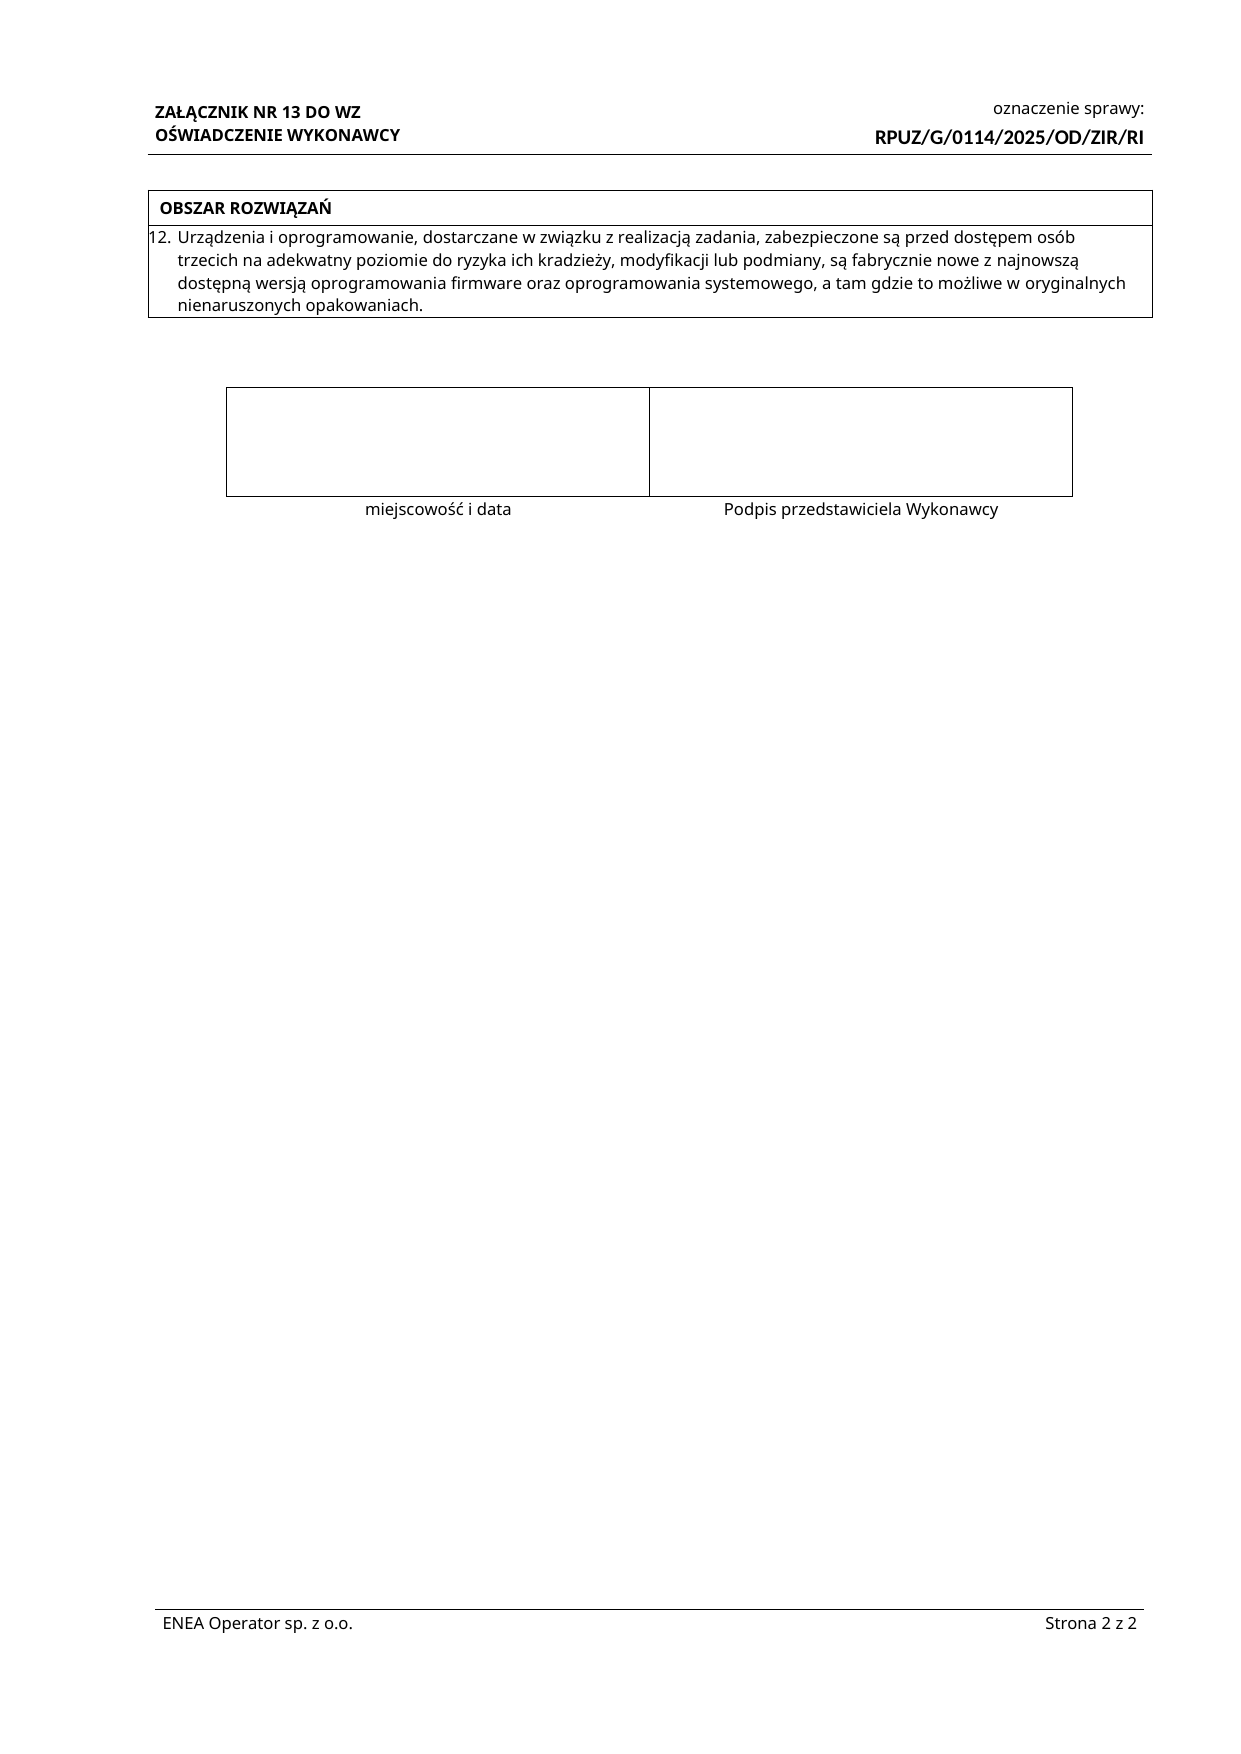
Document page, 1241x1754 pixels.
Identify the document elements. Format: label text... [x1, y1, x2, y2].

table_cell Urządzenia i oprogramowanie, dostarczane w związku z realizacją zadania, zabezpieczone są przed dostępem osób trzecich na adekwatny poziomie do ryzyka ich kradzieży, modyfikacji lub podmiany, są fabrycznie nowe z najnowszą dostępną wersją oprogramowania firmware oraz oprogramowania systemowego, a tam gdzie to możliwe w oryginalnych nienaruszonych opakowaniach. [149, 226, 1152, 317]
table_cell miejscowość i data [227, 497, 649, 520]
table_header [227, 388, 649, 496]
table_header [650, 388, 1072, 496]
table_cell Podpis przedstawiciela Wykonawcy [650, 497, 1073, 520]
table_header OBSZAR ROZWIĄZAŃ [149, 191, 1152, 225]
